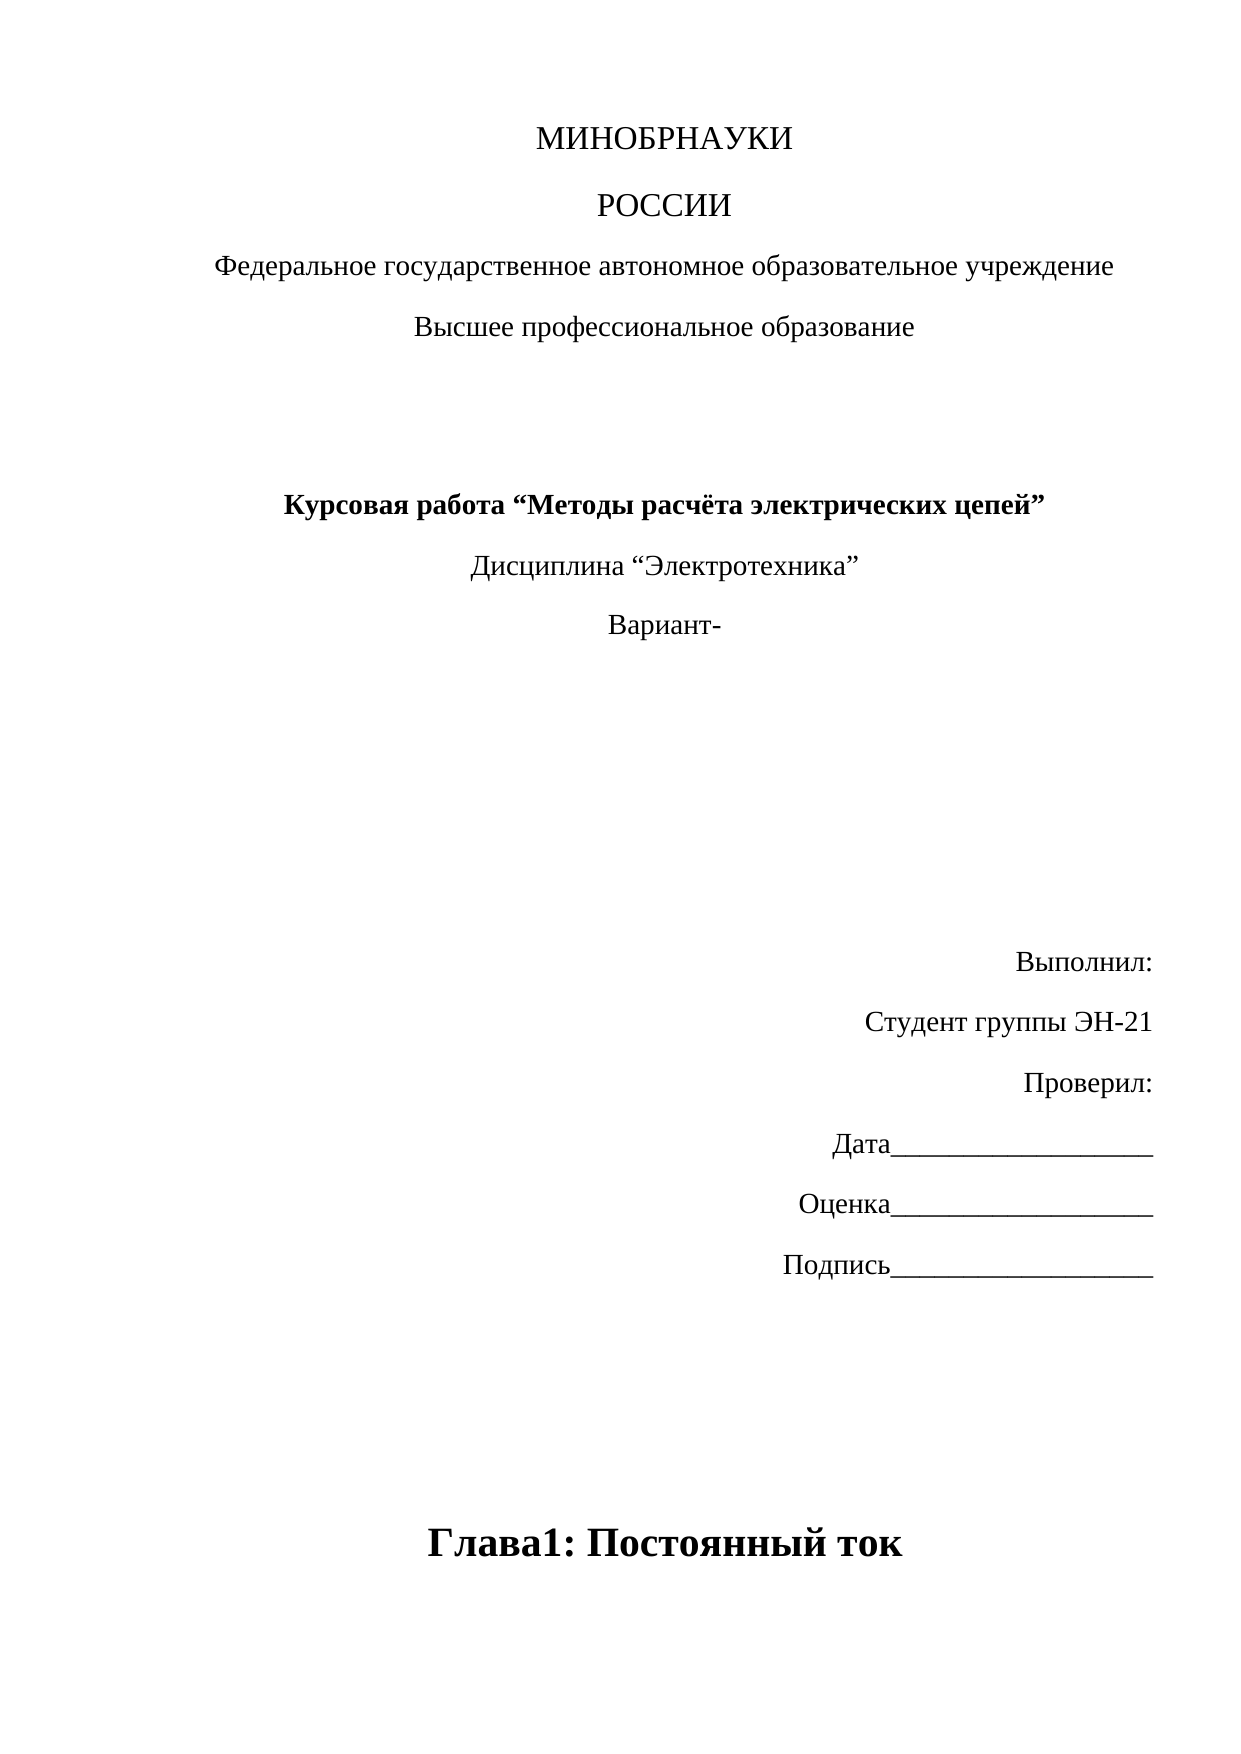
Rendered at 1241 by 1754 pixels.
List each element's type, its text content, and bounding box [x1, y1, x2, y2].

text Проверил: [177, 1065, 1153, 1099]
text Высшее профессиональное образование [177, 309, 1151, 343]
text Оценка__________________ [177, 1186, 1153, 1220]
text РОССИИ [177, 185, 1151, 224]
text Дата__________________ [177, 1126, 1153, 1159]
text Подпись__________________ [177, 1247, 1153, 1281]
text Студент группы ЭН-21 [177, 1004, 1153, 1038]
text Вариант- [177, 607, 1152, 641]
text МИНОБРНАУКИ [177, 118, 1151, 156]
text Курсовая работа “Методы расчёта электрических цепей” [177, 487, 1152, 521]
subtitle Глава1: Постоянный ток [177, 1518, 902, 1566]
text Выполнил: [177, 944, 1153, 977]
text Федеральное государственное автономное образовательное учреждение [177, 248, 1151, 282]
text Дисциплина “Электротехника” [177, 548, 1152, 582]
